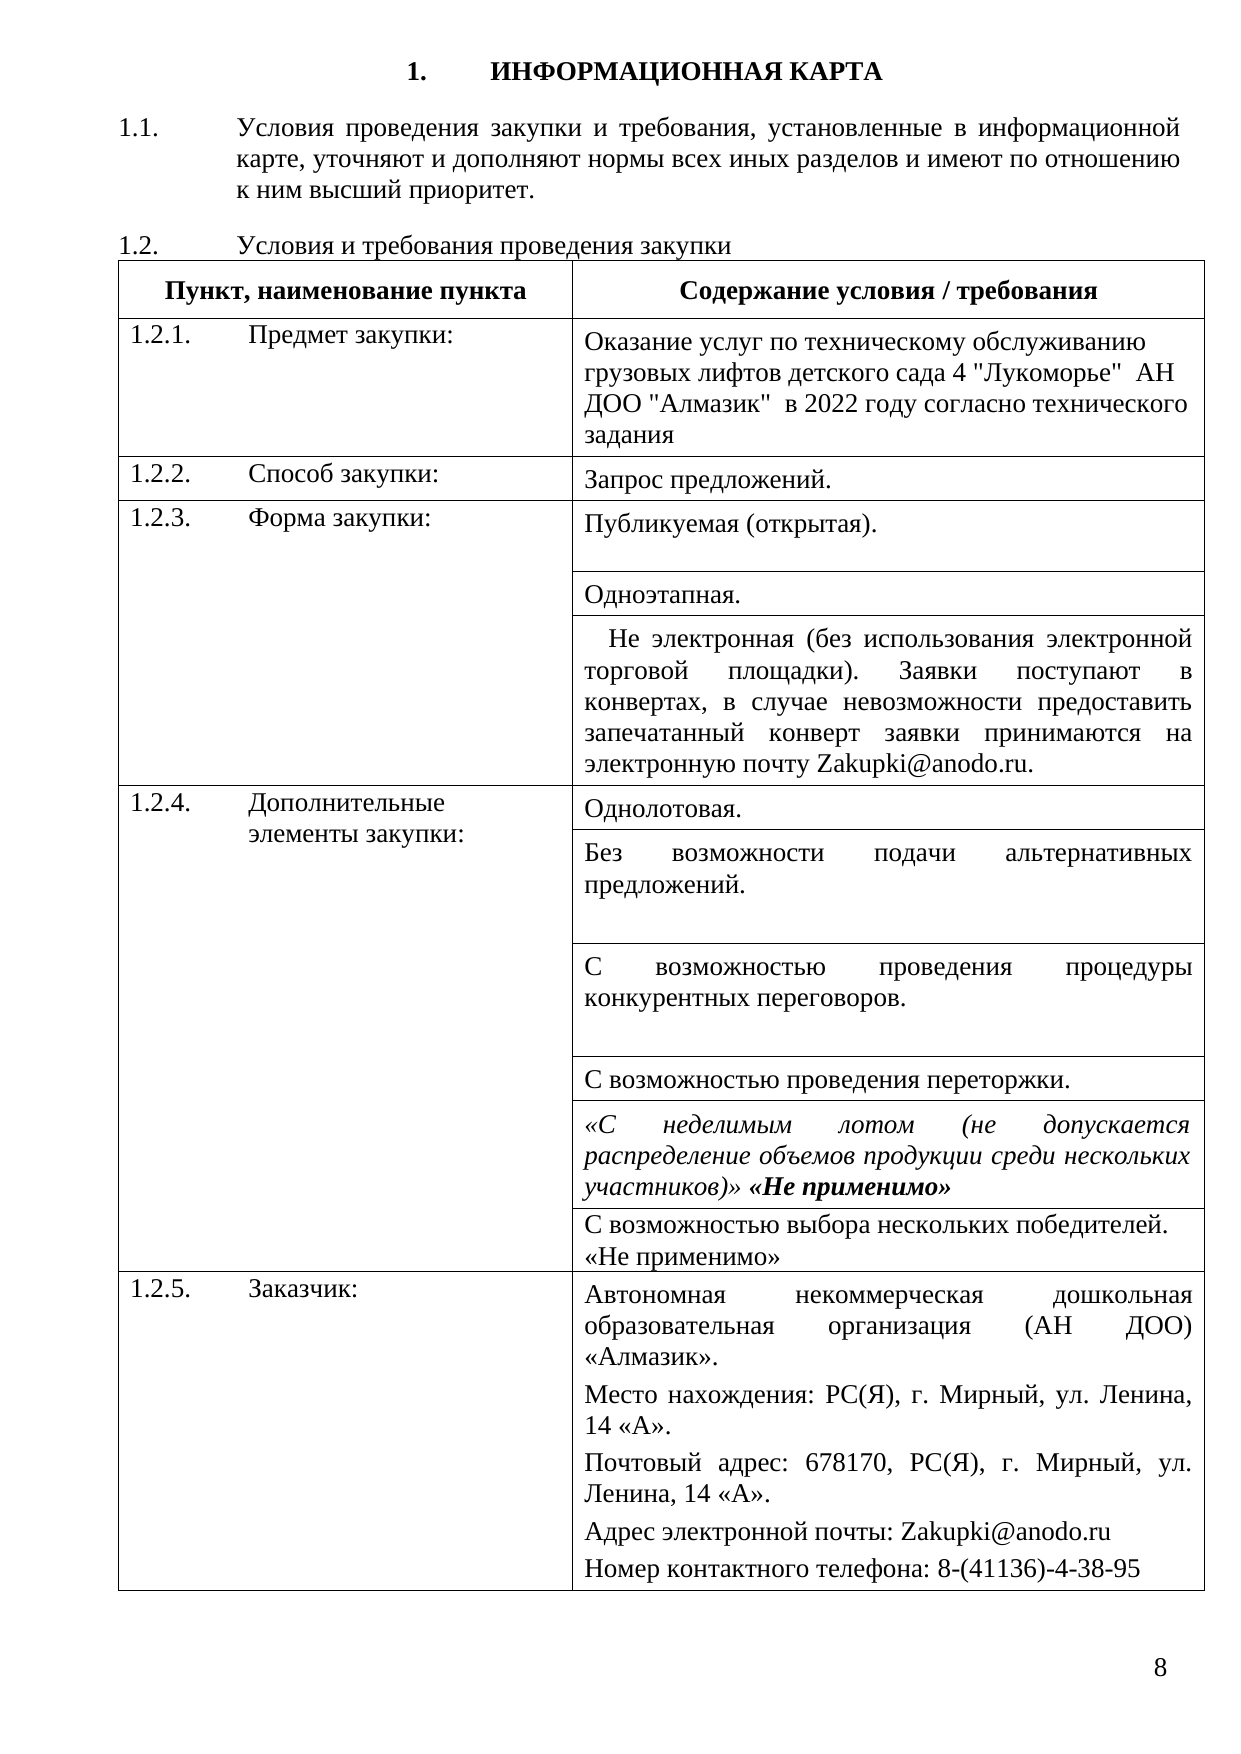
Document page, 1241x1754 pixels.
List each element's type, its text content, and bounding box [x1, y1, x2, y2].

text Информационная карта [118, 54, 1181, 86]
table_cell Публикуемая (открытая). [573, 501, 1204, 571]
table_cell С возможностью проведения переторжки. [573, 1057, 1204, 1100]
table_cell Предмет закупки: [119, 319, 572, 456]
table_cell Одноэтапная. [573, 572, 1204, 615]
table_cell Оказание услуг по техническому обслуживанию грузовых лифтов детского сада 4 "Лукоморье" АН ДОО "Алмазик" в 2022 году согласно технического задания [573, 319, 1204, 456]
table_header Содержание условия / требования [573, 261, 1204, 317]
table_header Пункт, наименование пункта [119, 261, 572, 317]
table_cell С возможностью проведения процедуры конкурентных переговоров. [573, 944, 1204, 1056]
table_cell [573, 1272, 1204, 1589]
table_cell Однолотовая. [573, 786, 1204, 829]
table_cell С возможностью выбора нескольких победителей. «Не применимо» [573, 1209, 1204, 1271]
table_cell Форма закупки: [119, 501, 572, 784]
table_cell Без возможности подачи альтернативных предложений. [573, 830, 1204, 942]
table_cell Заказчик: [119, 1272, 572, 1589]
table_cell Запрос предложений. [573, 457, 1204, 500]
table_cell Способ закупки: [119, 457, 572, 500]
table_cell Дополнительные элементы закупки: [119, 786, 572, 1271]
text Условия проведения закупки и требования, установленные в информационной карте, уточняют и дополняют нормы всех иных разделов и имеют по отношению к ним высший приоритет. [118, 111, 1181, 204]
table_cell Не электронная (без использования электронной торговой площадки). Заявки поступают в конвертах, в случае невозможности предоставить запечатанный конверт заявки принимаются на электронную почту Zakupki@anodo.ru. [573, 616, 1204, 784]
text Условия и требования проведения закупки [118, 229, 1181, 260]
table_cell «С неделимым лотом (не допускается распределение объемов продукции среди нескольких участников)» «Не применимо» [573, 1101, 1204, 1207]
